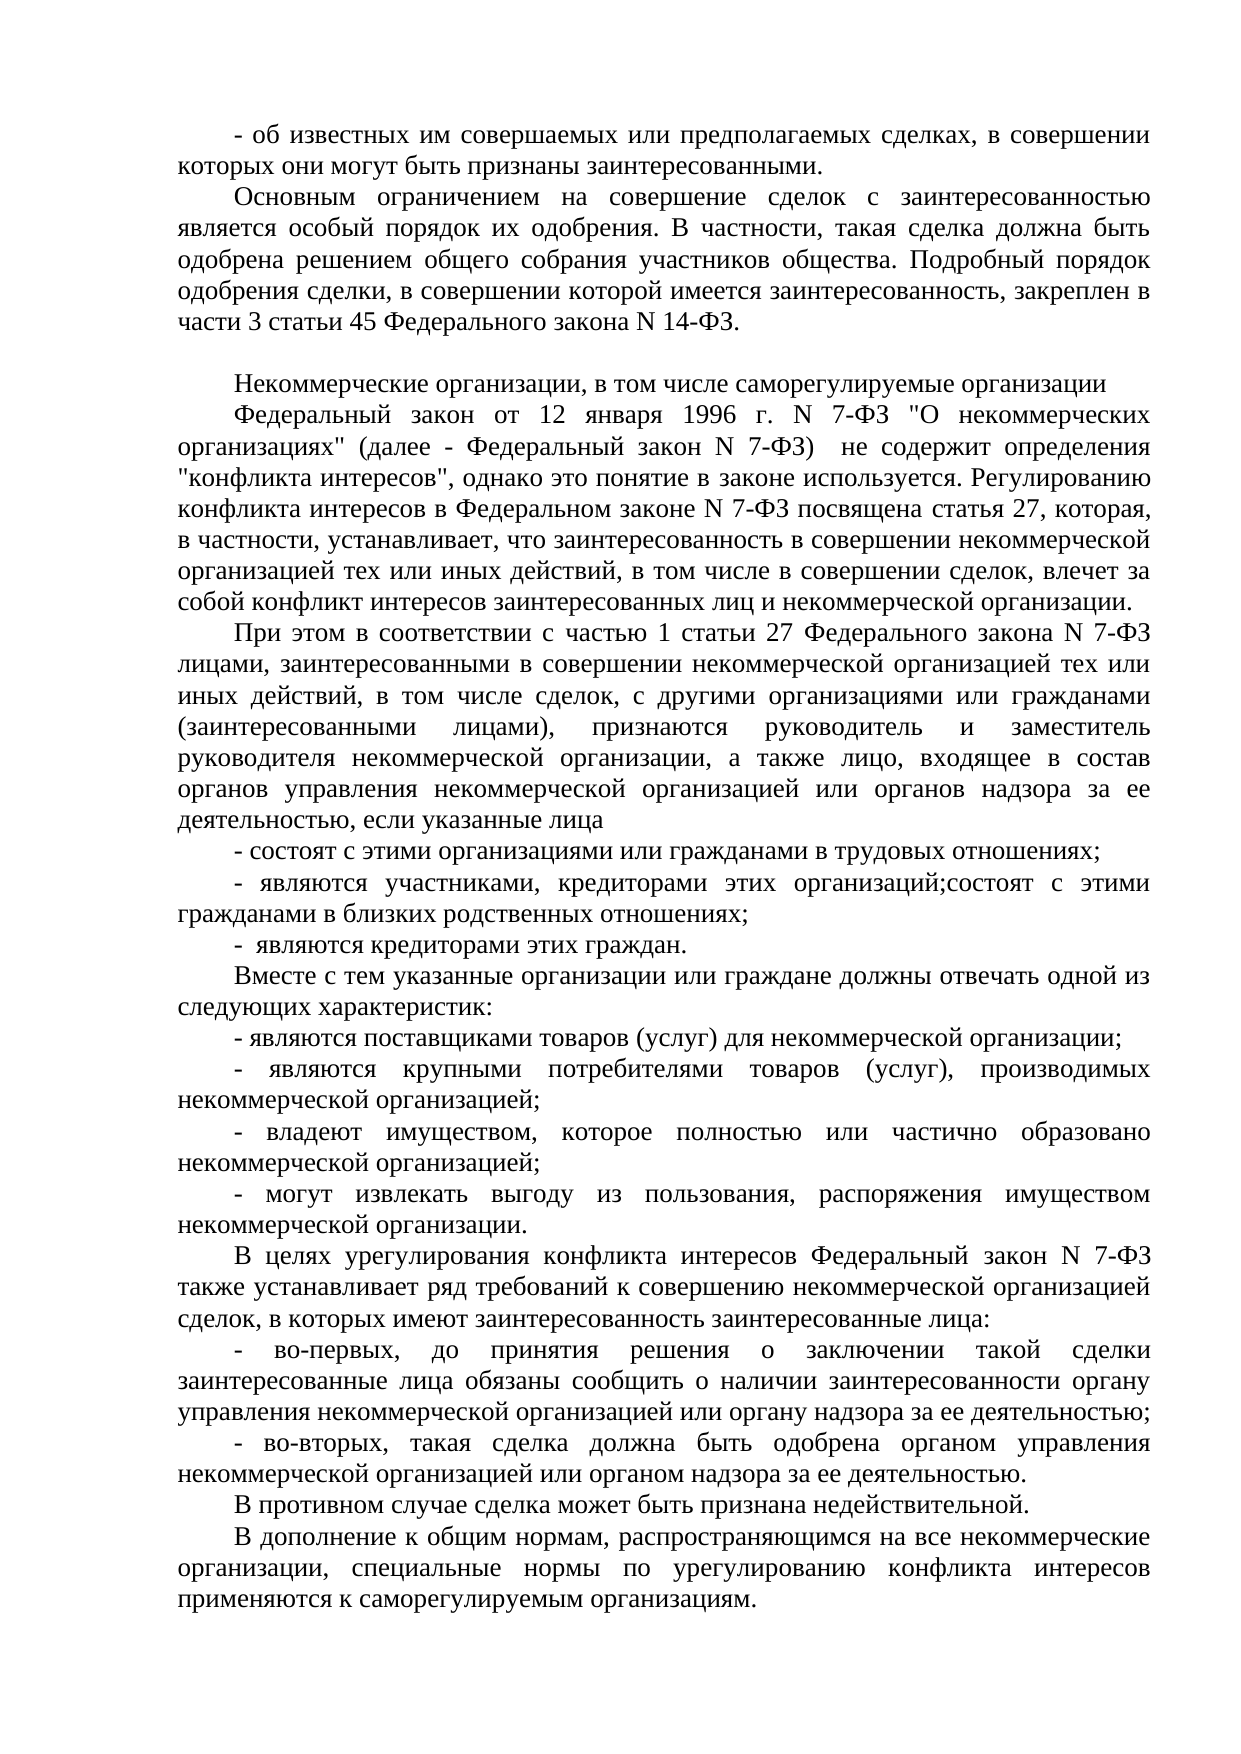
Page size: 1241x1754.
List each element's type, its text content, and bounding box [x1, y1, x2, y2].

text - владеют имуществом, которое полностью или частично образовано некоммерческой организацией; [177, 1115, 1152, 1177]
text Основным ограничением на совершение сделок с заинтересованностью является особый порядок их одобрения. В частности, такая сделка должна быть одобрена решением общего собрания участников общества. Подробный порядок одобрения сделки, в совершении которой имеется заинтересованность, закреплен в части 3 статьи 45 Федерального закона N 14-ФЗ. [177, 180, 1152, 336]
text Некоммерческие организации, в том числе саморегулируемые организации [177, 367, 1152, 398]
text - являются участниками, кредиторами этих организаций;состоят с этими гражданами в близких родственных отношениях; [177, 866, 1152, 928]
text - об известных им совершаемых или предполагаемых сделках, в совершении которых они могут быть признаны заинтересованными. [177, 118, 1152, 180]
text - состоят с этими организациями или гражданами в трудовых отношениях; [177, 834, 1152, 866]
text - являются крупными потребителями товаров (услуг), производимых некоммерческой организацией; [177, 1052, 1152, 1115]
text - могут извлекать выгоду из пользования, распоряжения имуществом некоммерческой организации. [177, 1177, 1152, 1239]
text В дополнение к общим нормам, распространяющимся на все некоммерческие организации, специальные нормы по урегулированию конфликта интересов применяются к саморегулируемым организациям. [177, 1520, 1152, 1613]
text В противном случае сделка может быть признана недействительной. [177, 1488, 1152, 1520]
text - во-первых, до принятия решения о заключении такой сделки заинтересованные лица обязаны сообщить о наличии заинтересованности органу управления некоммерческой организацией или органу надзора за ее деятельностью; [177, 1333, 1152, 1426]
text - во-вторых, такая сделка должна быть одобрена органом управления некоммерческой организацией или органом надзора за ее деятельностью. [177, 1426, 1152, 1488]
text - являются поставщиками товаров (услуг) для некоммерческой организации; [177, 1021, 1152, 1052]
text Вместе с тем указанные организации или граждане должны отвечать одной из следующих характеристик: [177, 959, 1152, 1021]
text Федеральный закон от 12 января 1996 г. N 7-ФЗ "О некоммерческих организациях" (далее - Федеральный закон N 7-ФЗ) не содержит определения "конфликта интересов", однако это понятие в законе используется. Регулированию конфликта интересов в Федеральном законе N 7-ФЗ посвящена статья 27, которая, в частности, устанавливает, что заинтересованность в совершении некоммерческой организацией тех или иных действий, в том числе в совершении сделок, влечет за собой конфликт интересов заинтересованных лиц и некоммерческой организации. [177, 398, 1152, 616]
text - являются кредиторами этих граждан. [177, 928, 1152, 959]
text В целях урегулирования конфликта интересов Федеральный закон N 7-ФЗ также устанавливает ряд требований к совершению некоммерческой организацией сделок, в которых имеют заинтересованность заинтересованные лица: [177, 1239, 1152, 1333]
text При этом в соответствии с частью 1 статьи 27 Федерального закона N 7-ФЗ лицами, заинтересованными в совершении некоммерческой организацией тех или иных действий, в том числе сделок, с другими организациями или гражданами (заинтересованными лицами), признаются руководитель и заместитель руководителя некоммерческой организации, а также лицо, входящее в состав органов управления некоммерческой организацией или органов надзора за ее деятельностью, если указанные лица [177, 616, 1152, 834]
